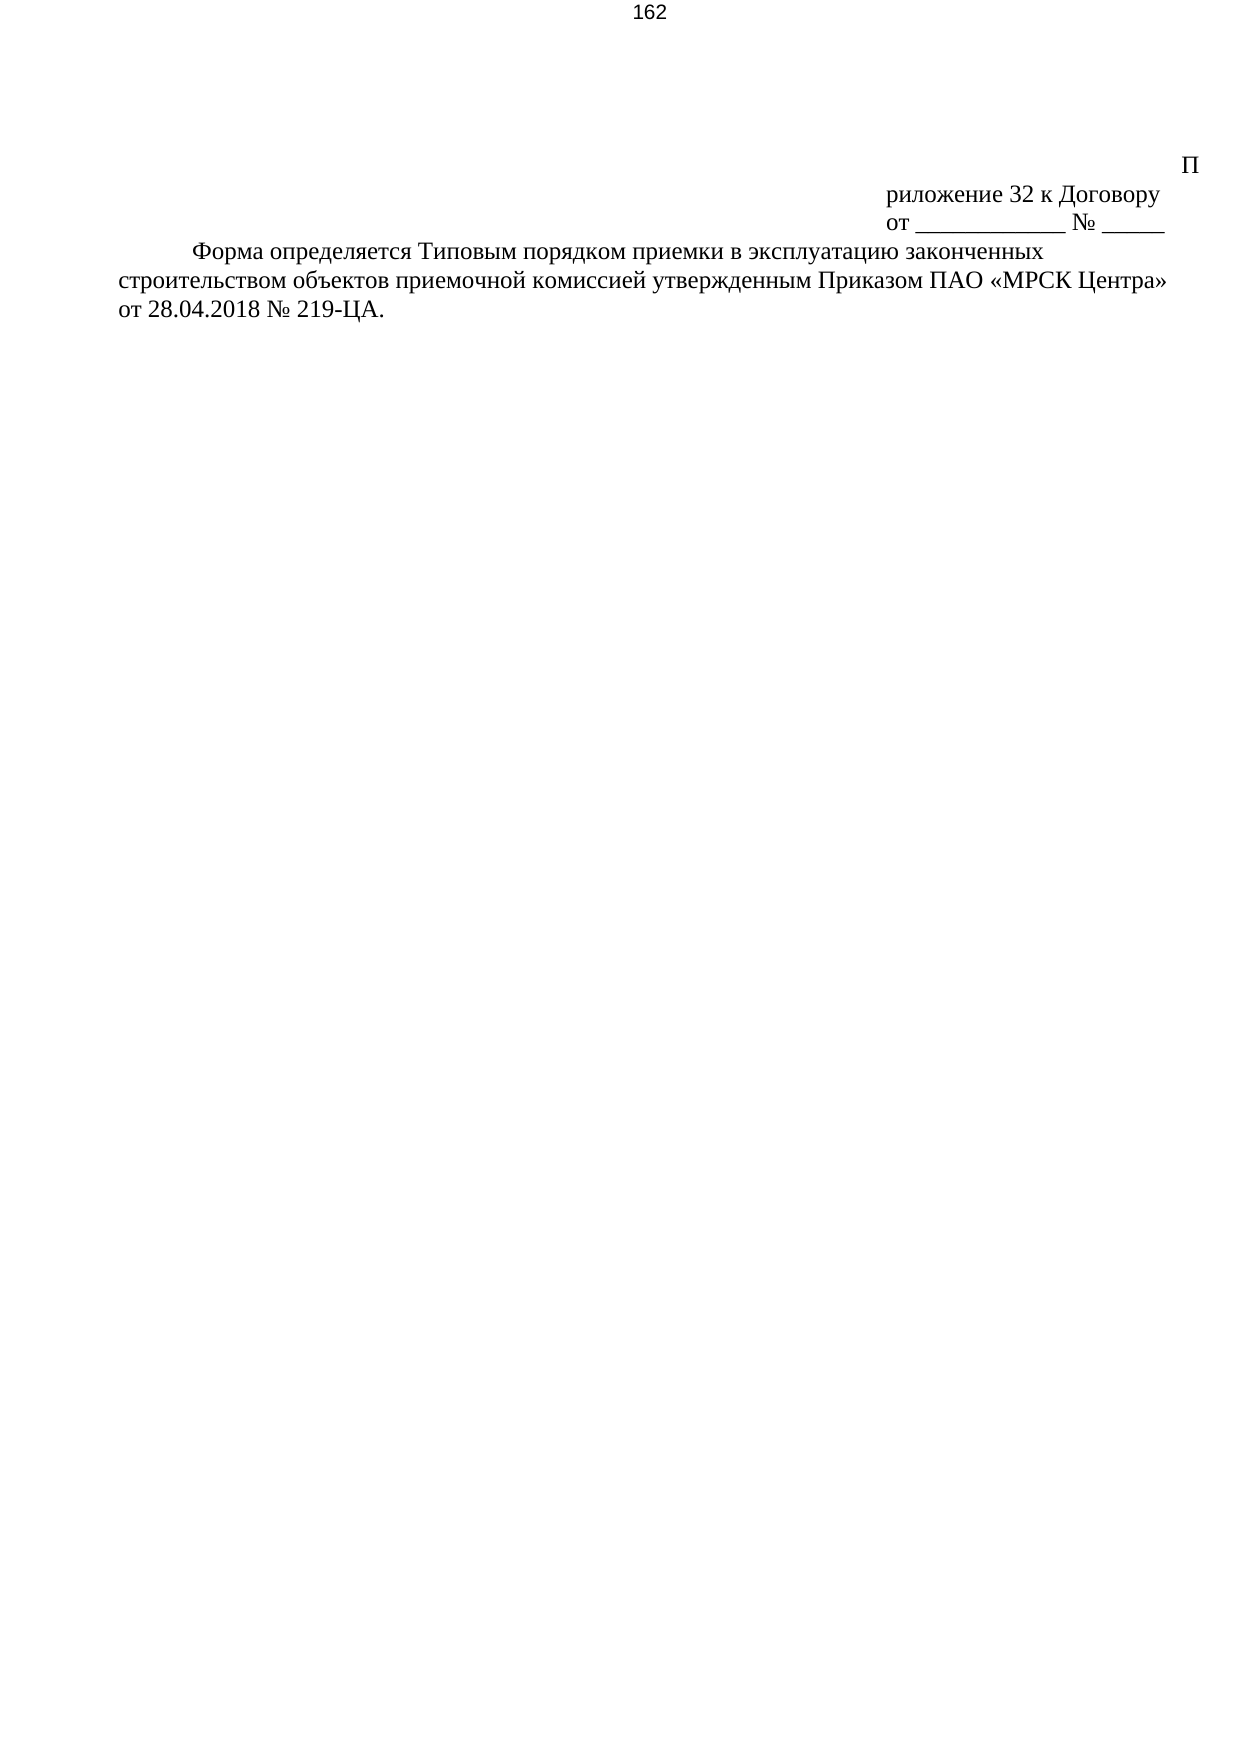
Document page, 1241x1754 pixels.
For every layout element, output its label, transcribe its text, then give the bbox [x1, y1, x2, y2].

text Приложение 32 к Договору [886, 150, 1181, 207]
text от ____________ № _____ [886, 207, 1181, 236]
text Форма определяется Типовым порядком приемки в эксплуатацию законченных строительством объектов приемочной комиссией утвержденным Приказом ПАО «МРСК Центра» от 28.04.2018 № 219-ЦА. [118, 236, 1181, 322]
